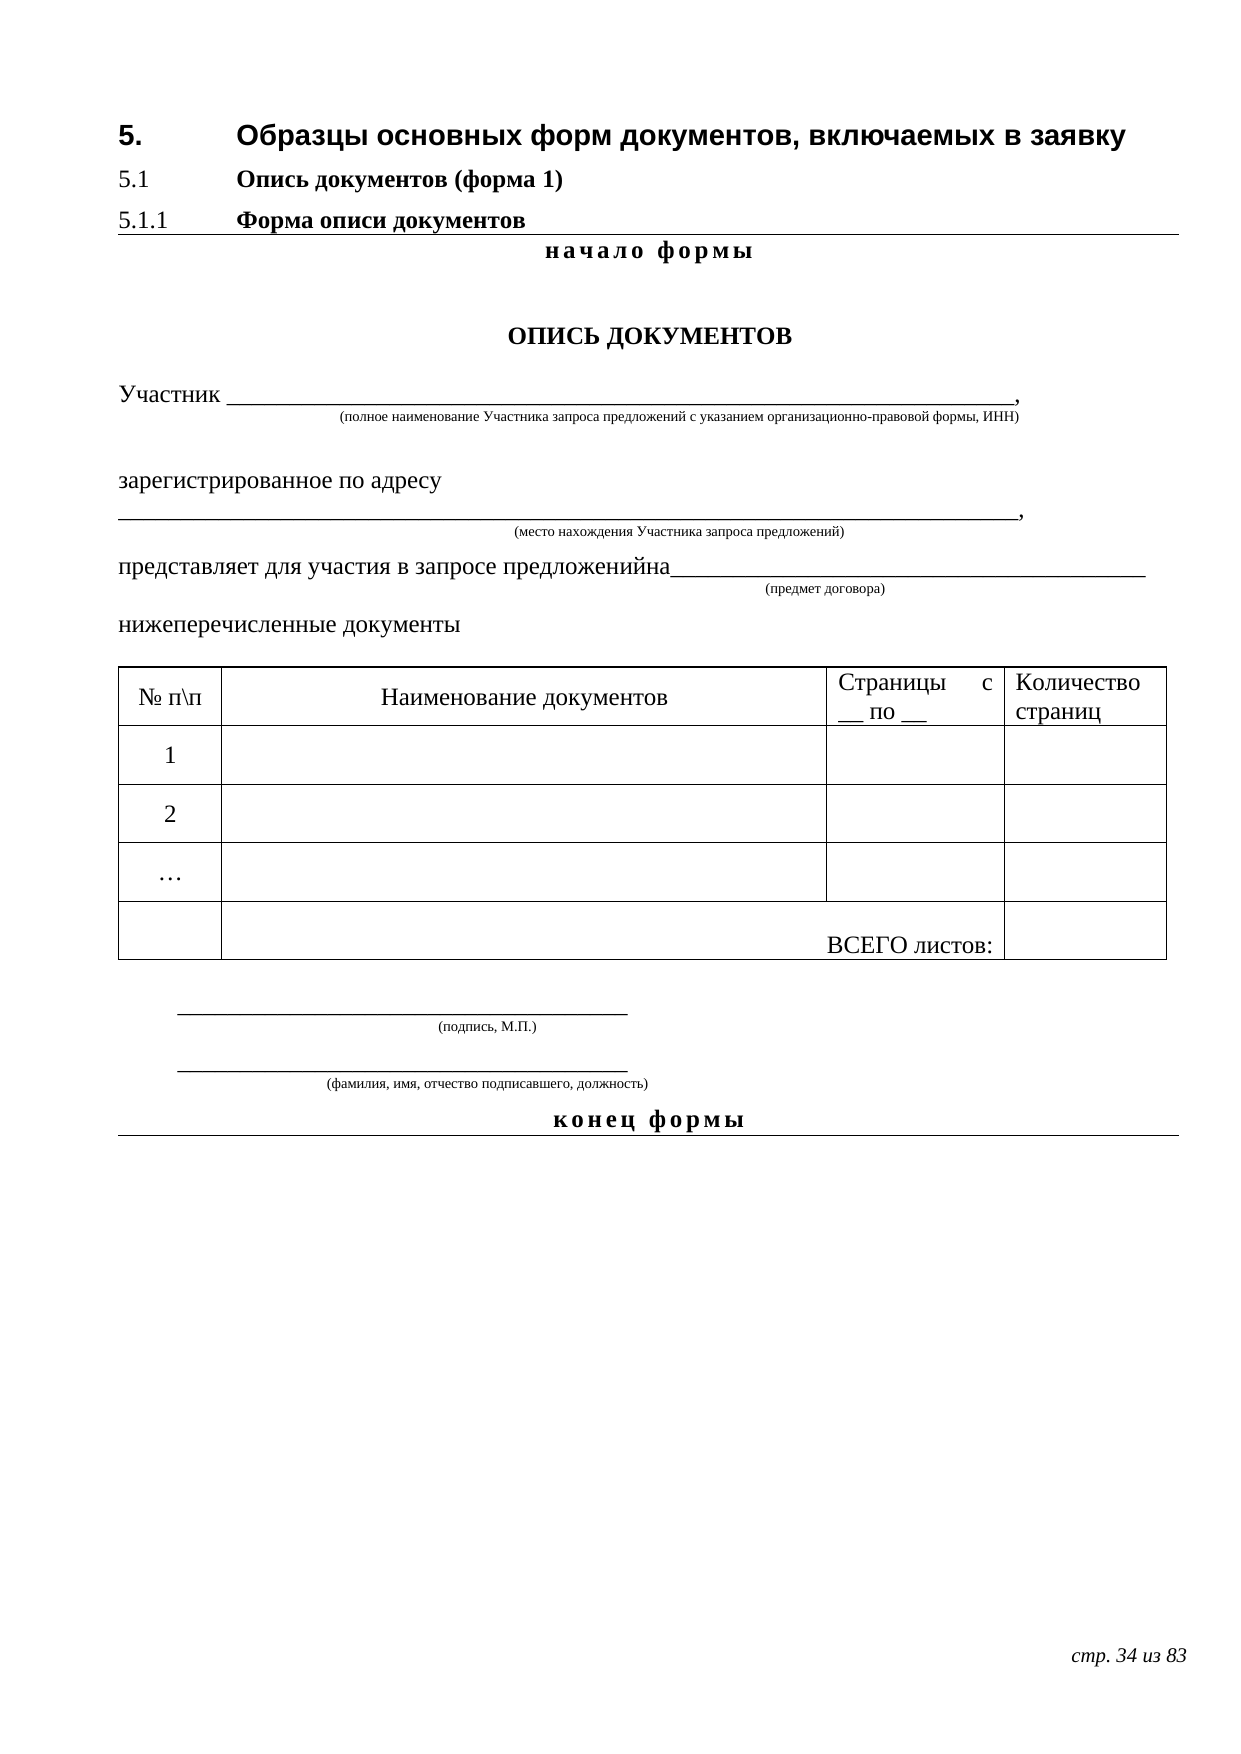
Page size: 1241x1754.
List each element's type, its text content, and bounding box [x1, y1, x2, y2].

table_header Количество страниц [1005, 668, 1166, 725]
text (подпись, М.П.) [118, 1018, 797, 1046]
table_cell [1005, 843, 1166, 901]
table_cell 2 [119, 785, 221, 842]
subtitle Образцы основных форм документов, включаемых в заявку [118, 118, 1181, 152]
table_cell [827, 843, 1004, 901]
table_cell [119, 902, 221, 959]
text ____________________________________ [118, 989, 1181, 1018]
text (место нахождения Участника запроса предложений) [118, 523, 1181, 551]
table_cell [222, 843, 826, 901]
table_header Наименование документов [222, 668, 826, 725]
table_cell … [119, 843, 221, 901]
text (полное наименование Участника запроса предложений с указанием организационно-правовой формы, ИНН) [118, 408, 1181, 436]
table_cell [222, 785, 826, 842]
table_cell [1005, 726, 1166, 783]
list Форма описи документов [118, 205, 1181, 234]
text ____________________________________ [118, 1046, 1181, 1075]
text ОПИСЬ ДОКУМЕНТОВ [118, 321, 1181, 350]
table_cell [827, 726, 1004, 783]
text нижеперечисленные документы [118, 609, 1181, 638]
table_header № п\п [119, 668, 221, 725]
text (предмет договора) [118, 580, 1181, 609]
text представляет для участия в запросе предложенийна______________________________________ [118, 551, 1181, 580]
text ________________________________________________________________________, [118, 494, 1181, 523]
table_cell [1005, 902, 1166, 959]
table_cell [222, 726, 826, 783]
table_cell 1 [119, 726, 221, 783]
text начало формы [118, 235, 1179, 264]
table_cell [827, 785, 1004, 842]
text Участник _______________________________________________________________, [118, 379, 1181, 408]
table_cell ВСЕГО листов: [222, 902, 1004, 959]
table_header Страницы с __ по __ [827, 668, 1004, 725]
text зарегистрированное по адресу [118, 465, 1181, 494]
table_cell [1005, 785, 1166, 842]
subtitle Опись документов (форма 1) [118, 164, 1181, 193]
text (фамилия, имя, отчество подписавшего, должность) [118, 1075, 797, 1104]
text конец формы [118, 1104, 1179, 1135]
